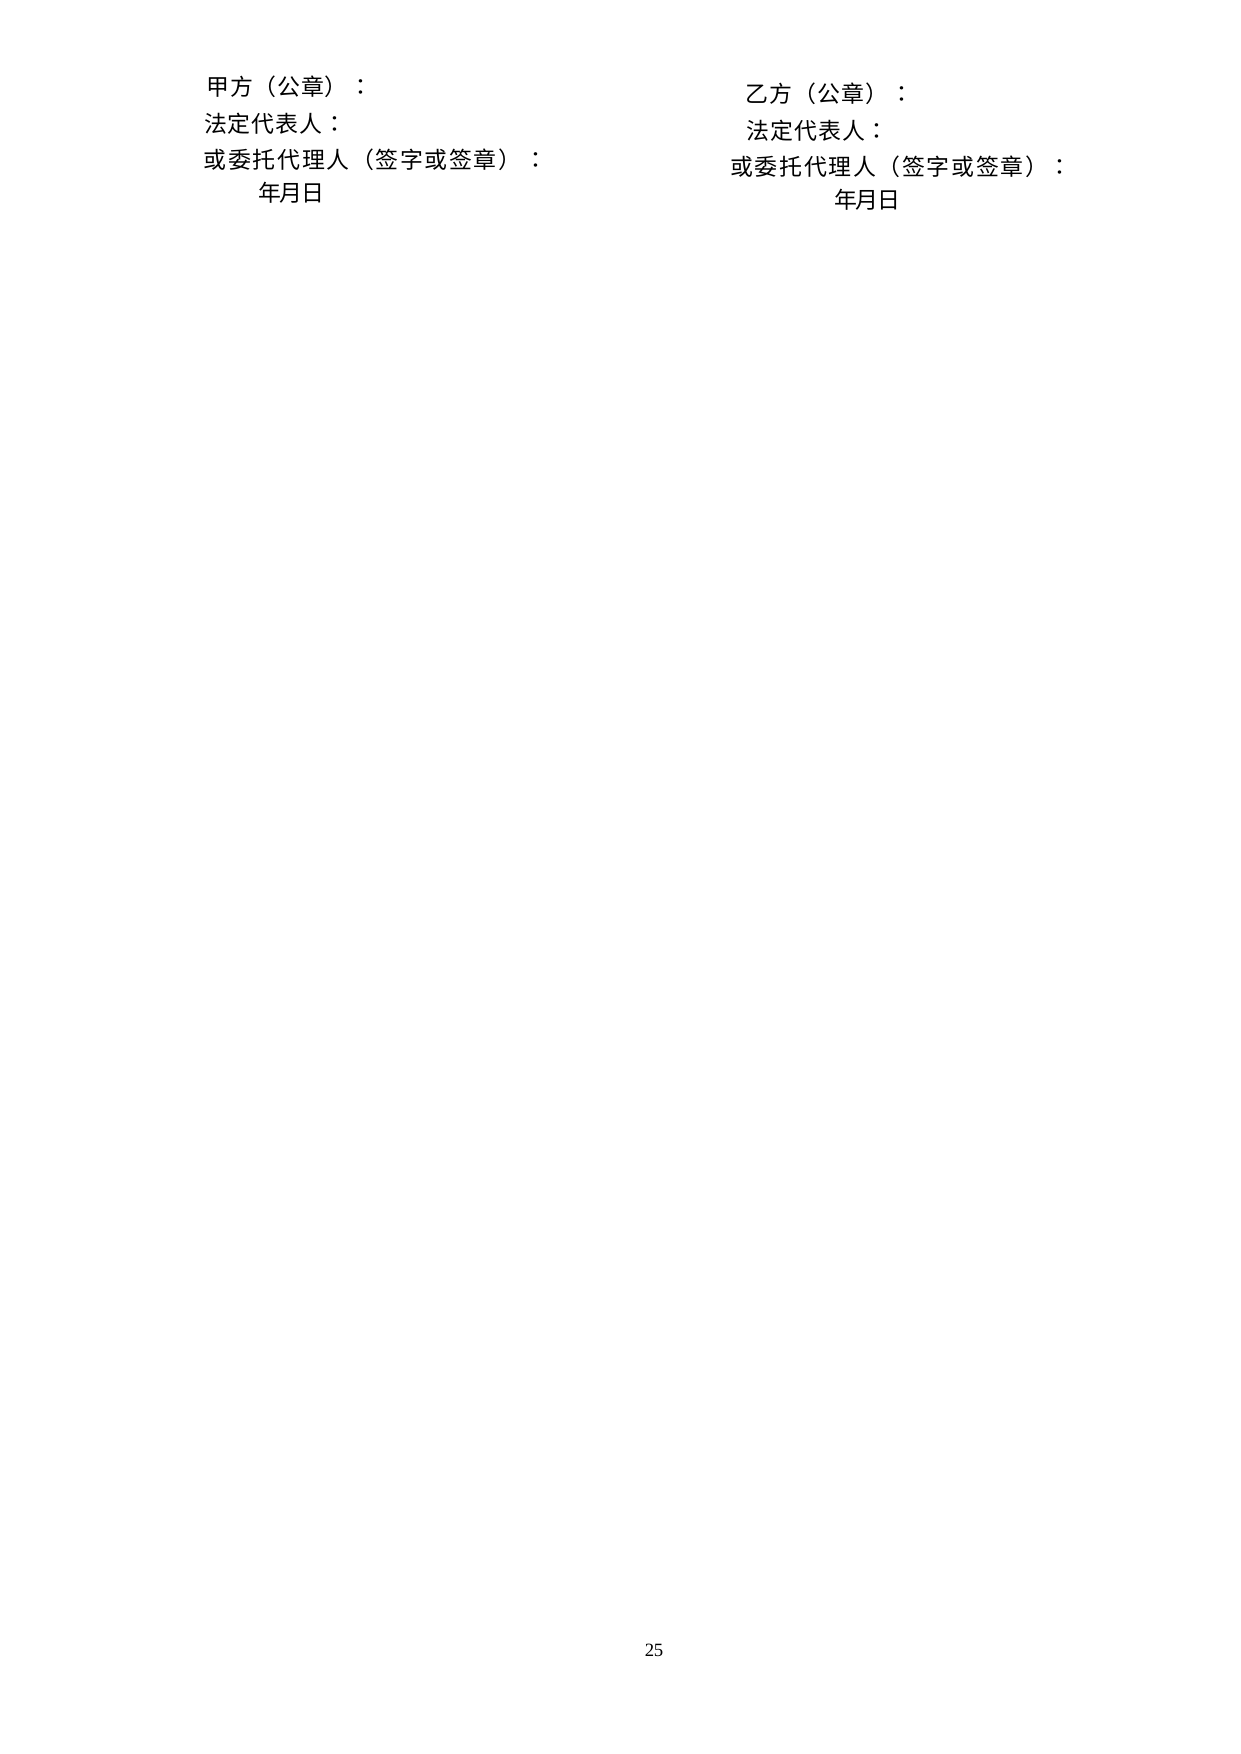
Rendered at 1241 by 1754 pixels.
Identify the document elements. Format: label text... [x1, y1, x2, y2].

text 或委托代理人（签字或签章）： [730, 152, 1071, 181]
text 年月日 [834, 188, 1071, 213]
text 或委托代理人（签字或签章）： [203, 145, 719, 174]
text 法定代表人： [204, 109, 719, 138]
text 甲方（公章）： [206, 73, 719, 101]
text 年月日 [258, 182, 719, 206]
text 法定代表人： [747, 116, 1071, 145]
text 乙方（公章）： [746, 80, 1071, 108]
